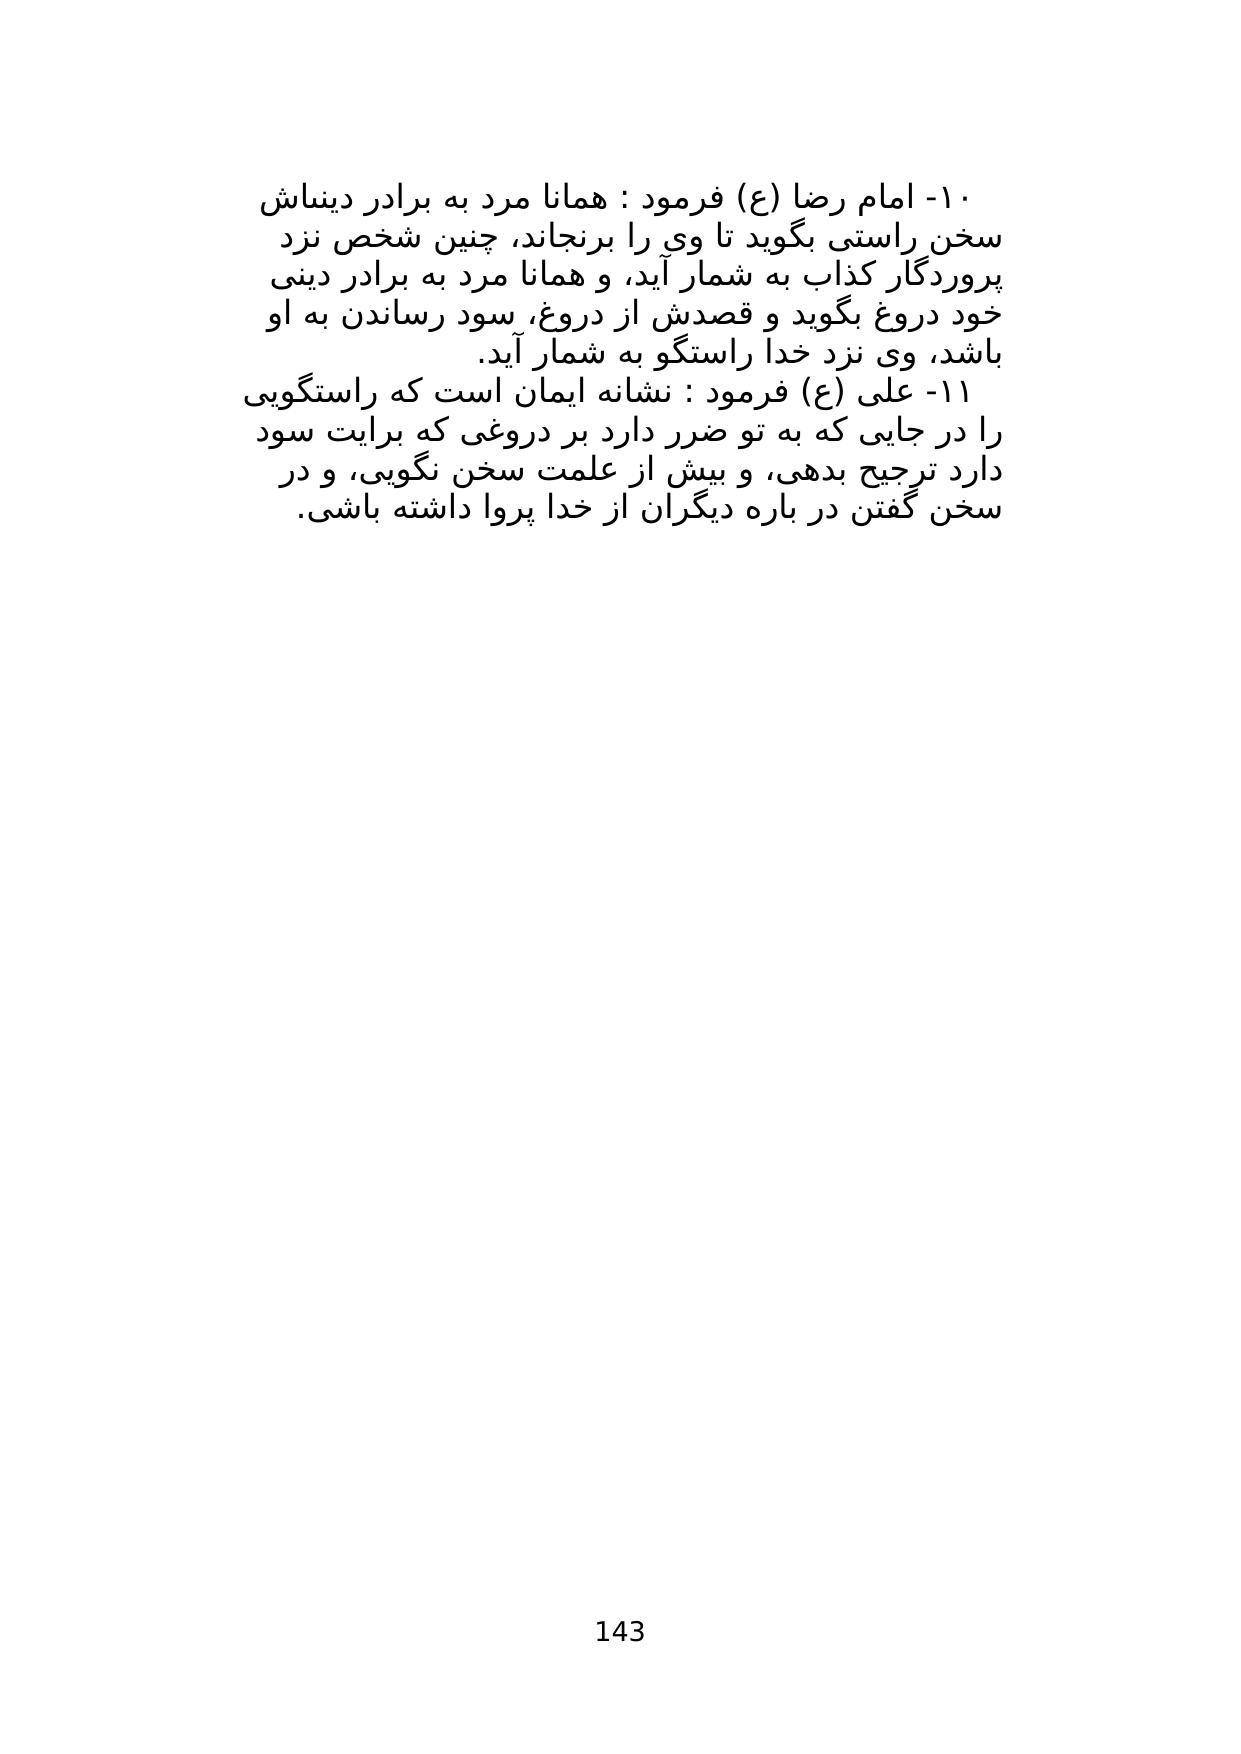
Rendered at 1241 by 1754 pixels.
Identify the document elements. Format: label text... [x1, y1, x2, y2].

text ١١- على (ع) فرمود : نشانه ايمان است كه راستگويى را در جايى كه به تو ضرر دارد بر دروغى كه برايت سود دارد ترجيح بدهى، و بيش از علمت سخن نگويى، و در سخن گفتن در باره ديگران از خدا پروا داشته باشى. [236, 371, 1004, 527]
text ١٠- امام رضا (ع) فرمود : همانا مرد به برادر دينى‏اش سخن راستى بگويد تا وى را برنجاند، چنين شخص نزد پروردگار كذاب به شمار آيد، و همانا مرد به برادر دينى خود دروغ بگويد و قصدش از دروغ، سود رساندن به او باشد، وى نزد خدا راستگو به شمار آيد. [236, 177, 1004, 371]
